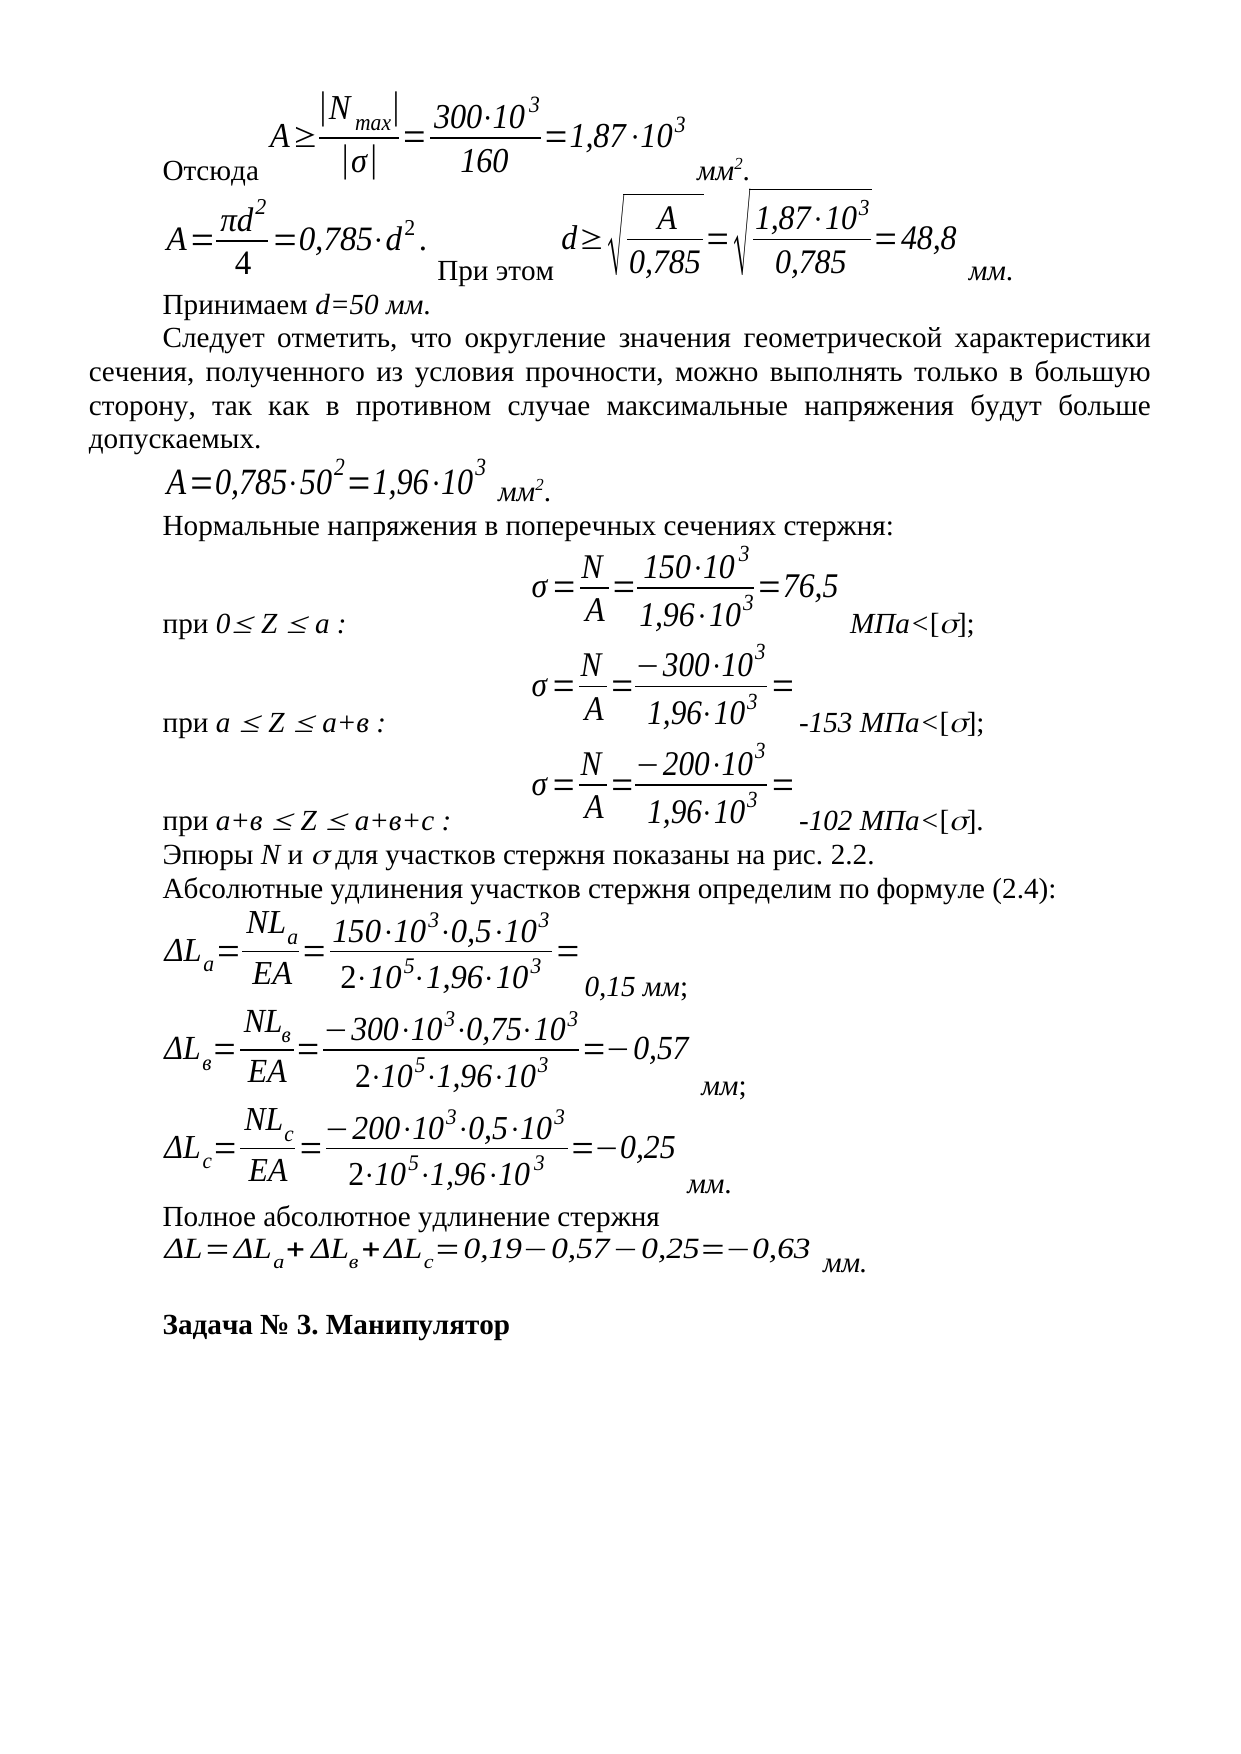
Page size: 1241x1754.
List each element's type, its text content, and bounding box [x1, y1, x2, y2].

text мм. [89, 1101, 1152, 1199]
text Нормальные напряжения в поперечных сечениях стержня: [89, 508, 1152, 541]
text при a  Z  a+в : -153 МПа<[]; [89, 640, 1152, 738]
text Отсюда мм2. [89, 89, 1152, 187]
text Задача № 3. Манипулятор [89, 1307, 1152, 1341]
text мм; [89, 1003, 1152, 1101]
text при 0 Z  a : МПа<[]; [89, 541, 1152, 640]
text мм. [89, 1233, 1152, 1278]
text Абсолютные удлинения участков стержня определим по формуле (2.4): [89, 871, 1152, 904]
text При этом мм. [89, 187, 1152, 287]
text Следует отметить, что округление значения геометрической характеристики сечения, полученного из условия прочности, можно выполнять только в большую сторону, так как в противном случае максимальные напряжения будут больше допускаемых. [89, 321, 1152, 455]
text Полное абсолютное удлинение стержня [89, 1199, 1152, 1233]
text Принимаем d=50 мм. [89, 287, 1152, 321]
text 0,15 мм; [89, 904, 1152, 1003]
text Эпюры N и для участков стержня показаны на рис. 2.2. [89, 837, 1152, 871]
text мм2. [89, 455, 1152, 508]
text при a+в  Z  a+в+с : -102 МПа<[]. [89, 738, 1152, 837]
